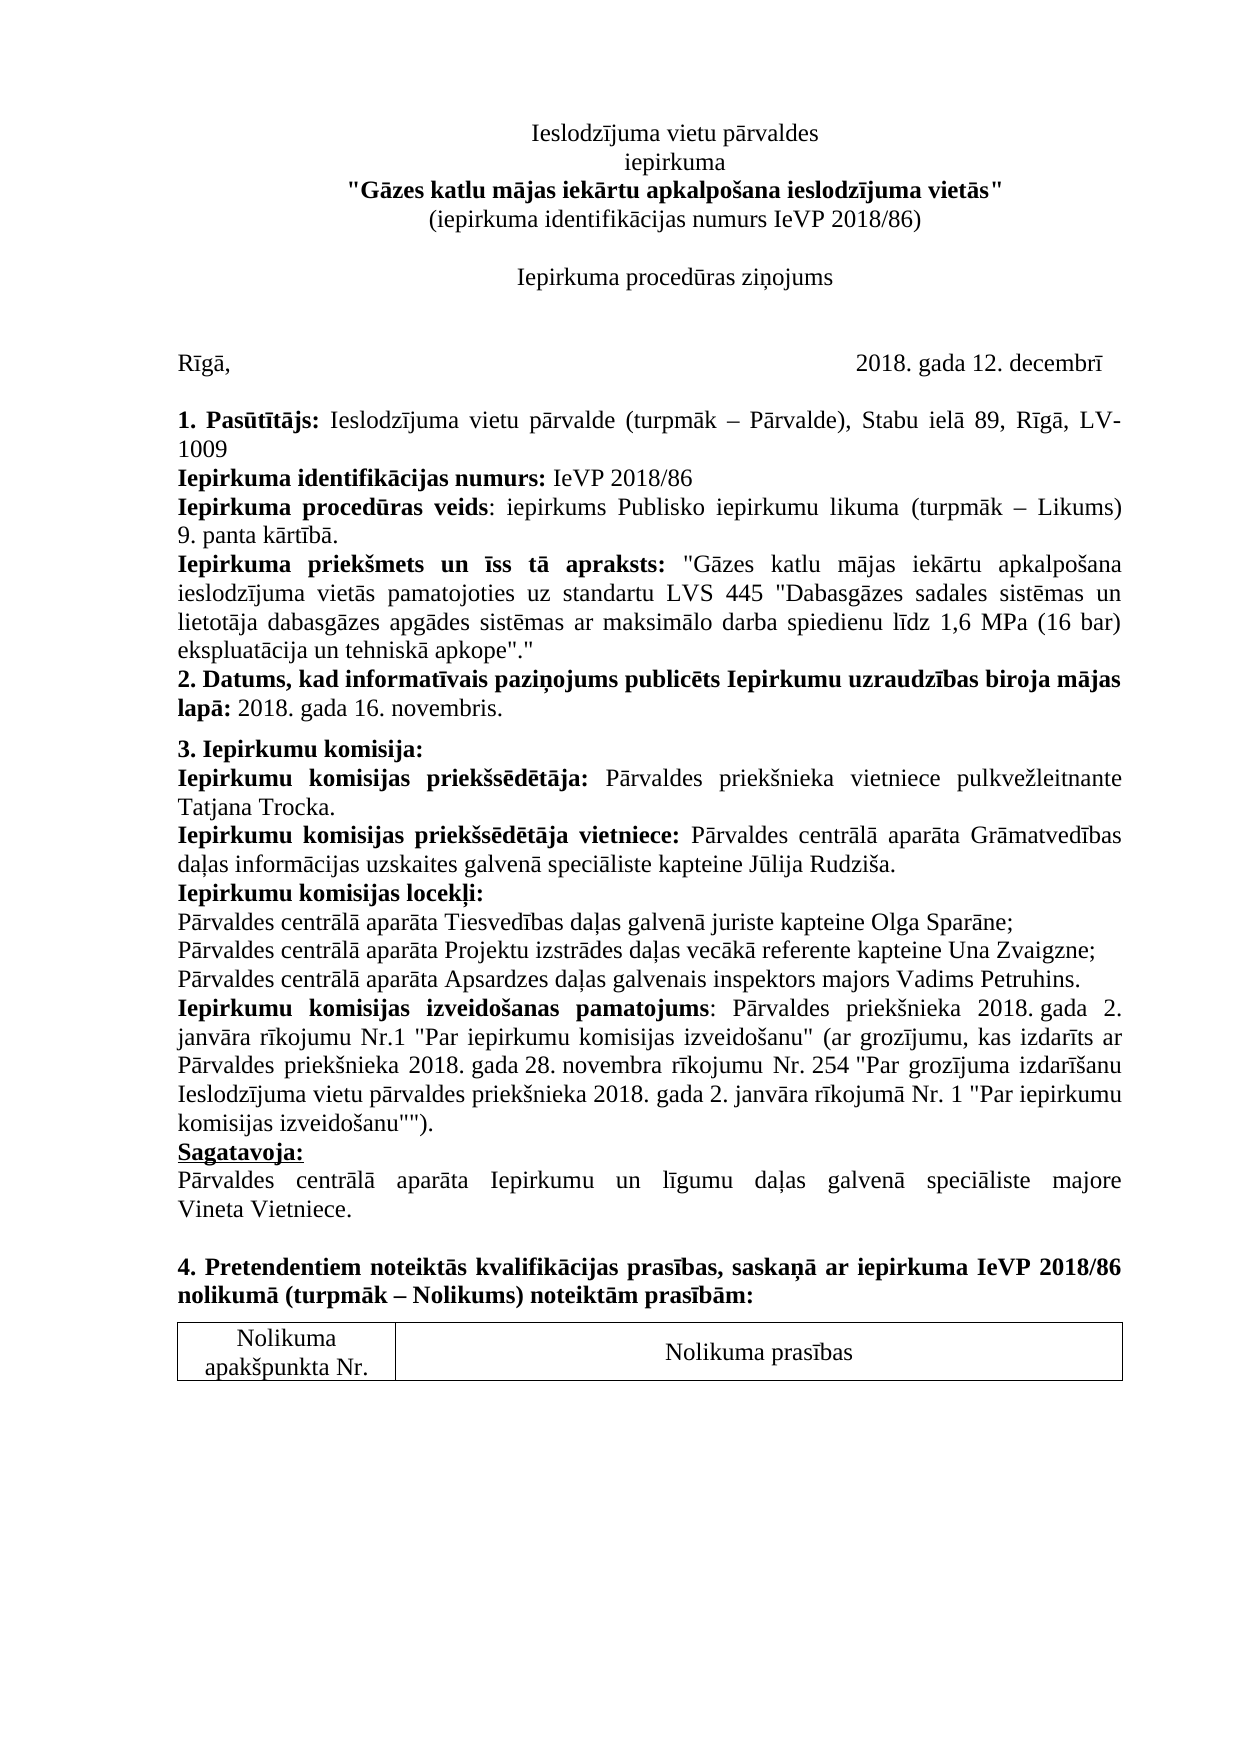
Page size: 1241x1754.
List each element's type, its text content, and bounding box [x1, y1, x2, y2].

text 4. Pretendentiem noteiktās kvalifikācijas prasības, saskaņā ar iepirkuma IeVP 2018/86 nolikumā (turpmāk – Nolikums) noteiktām prasībām: [177, 1252, 1122, 1309]
text Sagatavoja: [177, 1137, 1088, 1166]
text Iepirkuma priekšmets un īss tā apraksts: "Gāzes katlu mājas iekārtu apkalpošana ieslodzījuma vietās pamatojoties uz standartu LVS 445 "Dabasgāzes sadales sistēmas un lietotāja dabasgāzes apgādes sistēmas ar maksimālo darba spiedienu līdz 1,6 MPa (16 bar) ekspluatācija un tehniskā apkope"." [177, 549, 1122, 664]
text Iepirkumu komisijas izveidošanas pamatojums: Pārvaldes priekšnieka 2018. gada 2. janvāra rīkojumu Nr.1 "Par iepirkumu komisijas izveidošanu" (ar grozījumu, kas izdarīts ar Pārvaldes priekšnieka 2018. gada 28. novembra rīkojumu Nr. 254 "Par grozījuma izdarīšanu Ieslodzījuma vietu pārvaldes priekšnieka 2018. gada 2. janvāra rīkojumā Nr. 1 "Par iepirkumu komisijas izveidošanu""). [177, 993, 1122, 1137]
text 2. Datums, kad informatīvais paziņojums publicēts Iepirkumu uzraudzības biroja mājas lapā: 2018. gada 16. novembris. [177, 664, 1122, 722]
text Pārvaldes centrālā aparāta Apsardzes daļas galvenais inspektors majors Vadims Petruhins. [177, 964, 1093, 993]
text Iepirkumu komisijas priekšsēdētāja: Pārvaldes priekšnieka vietniece pulkvežleitnante Tatjana Trocka. [177, 763, 1122, 821]
text 1. Pasūtītājs: Ieslodzījuma vietu pārvalde (turpmāk – Pārvalde), Stabu ielā 89, Rīgā, LV-1009 [177, 406, 1122, 463]
text Iepirkumu komisijas priekšsēdētāja vietniece: Pārvaldes centrālā aparāta Grāmatvedības daļas informācijas uzskaites galvenā speciāliste kapteine Jūlija Rudziša. [177, 821, 1122, 878]
text Iepirkuma procedūras veids: iepirkums Publisko iepirkumu likuma (turpmāk – Likums) 9. panta kārtībā. [177, 492, 1122, 549]
text (iepirkuma identifikācijas numurs IeVP 2018/86) [177, 204, 1172, 233]
text 3. Iepirkumu komisija: [177, 734, 1172, 763]
table_header Nolikuma prasības [396, 1323, 1122, 1380]
text iepirkuma [177, 147, 1172, 176]
text "Gāzes katlu mājas iekārtu apkalpošana ieslodzījuma vietās" [177, 176, 1172, 204]
text Pārvaldes centrālā aparāta Projektu izstrādes daļas vecākā referente kapteine Una Zvaigzne; [177, 936, 1172, 964]
text Pārvaldes centrālā aparāta Iepirkumu un līgumu daļas galvenā speciāliste majore Vineta Vietniece. [177, 1166, 1122, 1223]
text Iepirkumu komisijas locekļi: [177, 878, 1093, 907]
text Ieslodzījuma vietu pārvaldes [177, 118, 1172, 147]
text Rīgā, 2018. gada 12. decembrī [177, 348, 1172, 377]
table_header Nolikuma apakšpunkta Nr. [178, 1323, 395, 1380]
text Iepirkuma identifikācijas numurs: IeVP 2018/86 [177, 463, 1172, 492]
text Iepirkuma procedūras ziņojums [177, 262, 1172, 291]
text Pārvaldes centrālā aparāta Tiesvedības daļas galvenā juriste kapteine Olga Sparāne; [177, 907, 1093, 936]
